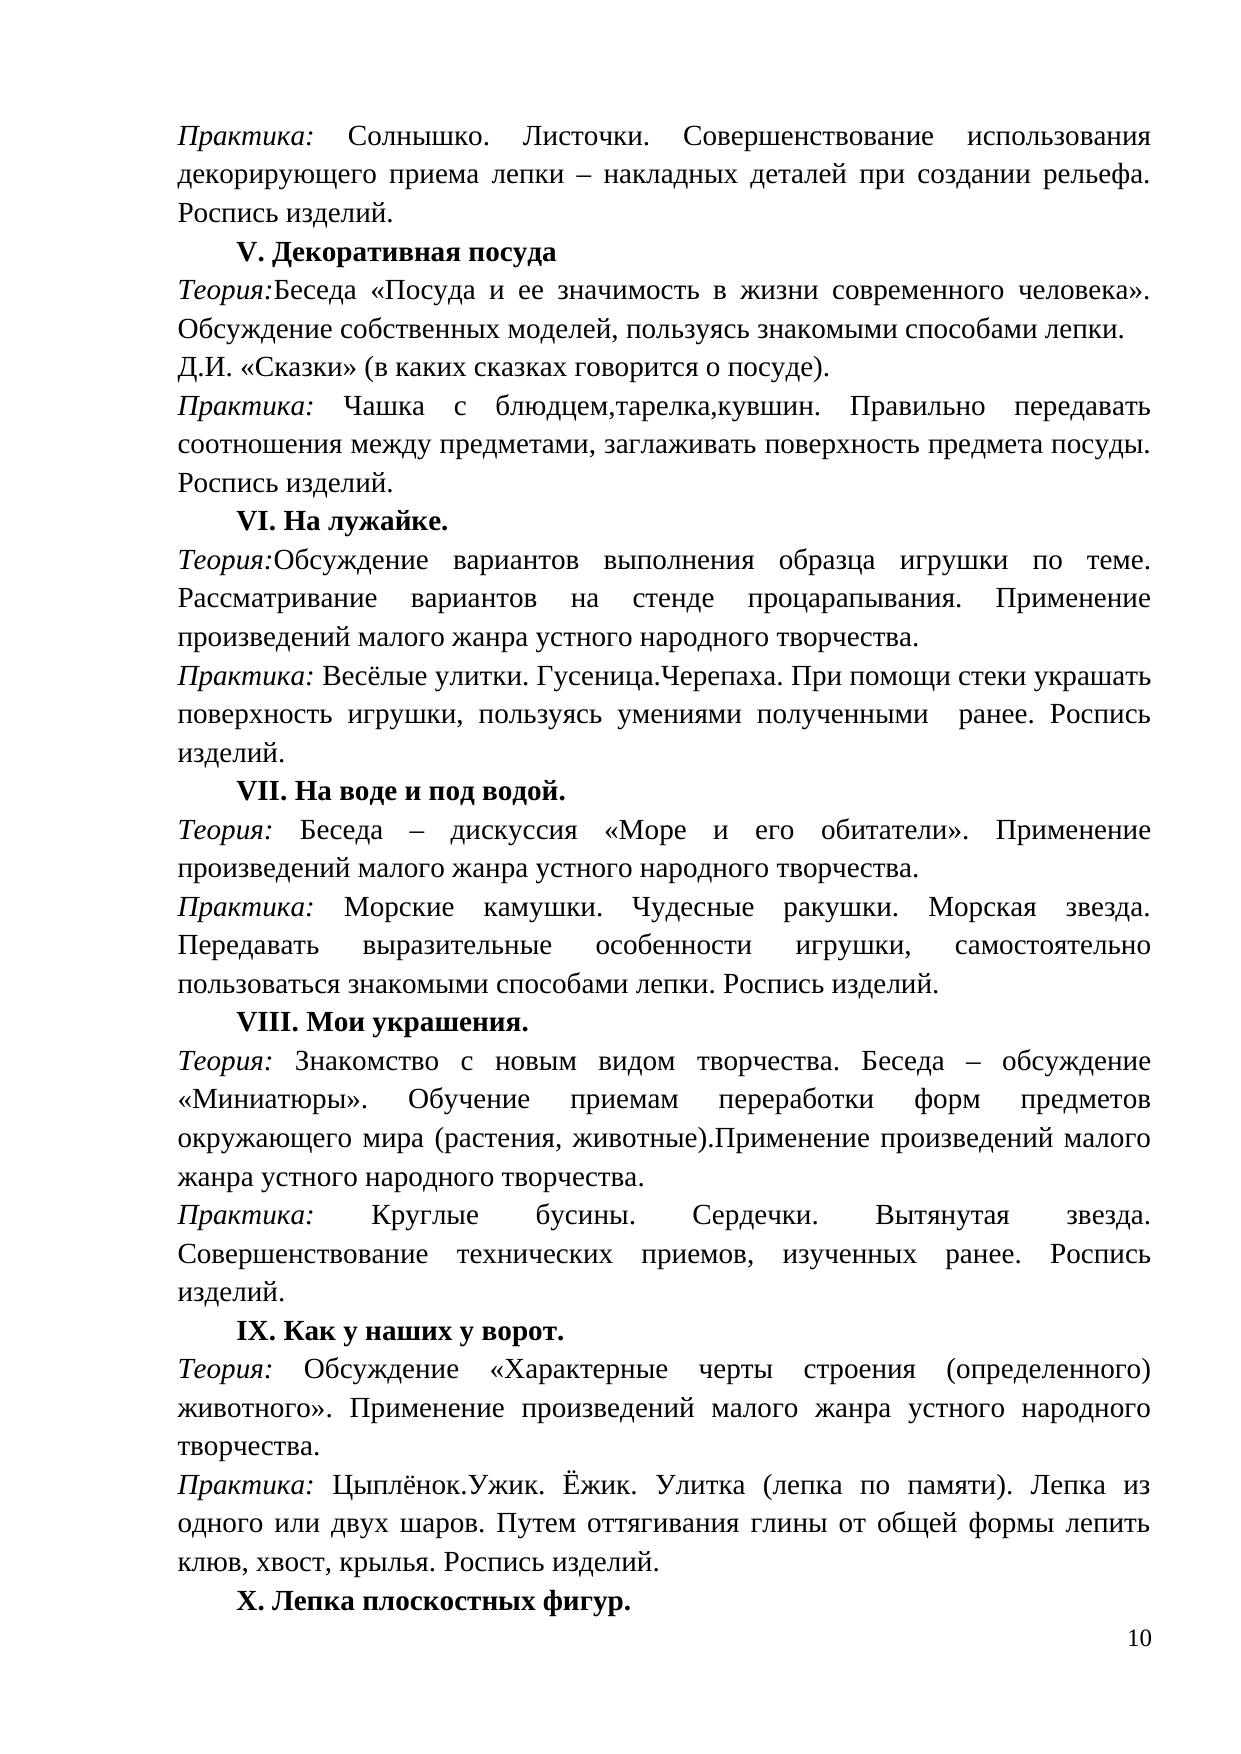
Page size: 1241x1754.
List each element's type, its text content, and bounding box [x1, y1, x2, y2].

text Практика: Круглые бусины. Сердечки. Вытянутая звезда. Совершенствование технических приемов, изученных ранее. Роспись изделий. [177, 1197, 1152, 1308]
text Практика: Чашка с блюдцем,тарелка,кувшин. Правильно передавать соотношения между предметами, заглаживать поверхность предмета посуды. Роспись изделий. [177, 388, 1152, 498]
text Теория: Обсуждение «Характерные черты строения (определенного) животного». Применение произведений малого жанра устного народного творчества. [177, 1351, 1152, 1462]
text Теория:Беседа «Посуда и ее значимость в жизни современного человека». Обсуждение собственных моделей, пользуясь знакомыми способами лепки. [177, 272, 1152, 344]
text Практика: Весёлые улитки. Гусеница.Черепаха. При помощи стеки украшать поверхность игрушки, пользуясь умениями полученными ранее. Роспись изделий. [177, 658, 1152, 768]
text V. Декоративная посуда [177, 234, 1152, 267]
text VIII. Мои украшения. [177, 1004, 1152, 1038]
text VII. На воде и под водой. [177, 773, 1152, 807]
text Практика: Морские камушки. Чудесные ракушки. Морская звезда. Передавать выразительные особенности игрушки, самостоятельно пользоваться знакомыми способами лепки. Роспись изделий. [177, 889, 1152, 999]
text Теория:Обсуждение вариантов выполнения образца игрушки по теме. Рассматривание вариантов на стенде процарапывания. Применение произведений малого жанра устного народного творчества. [177, 542, 1152, 653]
text Теория: Знакомство с новым видом творчества. Беседа – обсуждение «Миниатюры». Обучение приемам переработки форм предметов окружающего мира (растения, животные).Применение произведений малого жанра устного народного творчества. [177, 1043, 1152, 1192]
text Теория: Беседа – дискуссия «Море и его обитатели». Применение произведений малого жанра устного народного творчества. [177, 812, 1152, 884]
text Практика: Солнышко. Листочки. Совершенствование использования декорирующего приема лепки – накладных деталей при создании рельефа. Роспись изделий. [177, 118, 1152, 229]
text X. Лепка плоскостных фигур. [177, 1583, 1152, 1616]
text VI. На лужайке. [177, 503, 1152, 537]
text Д.И. «Сказки» (в каких сказках говорится о посуде). [177, 349, 1152, 383]
text IX. Как у наших у ворот. [177, 1313, 1152, 1346]
text Практика: Цыплёнок.Ужик. Ёжик. Улитка (лепка по памяти). Лепка из одного или двух шаров. Путем оттягивания глины от общей формы лепить клюв, хвост, крылья. Роспись изделий. [177, 1467, 1152, 1578]
